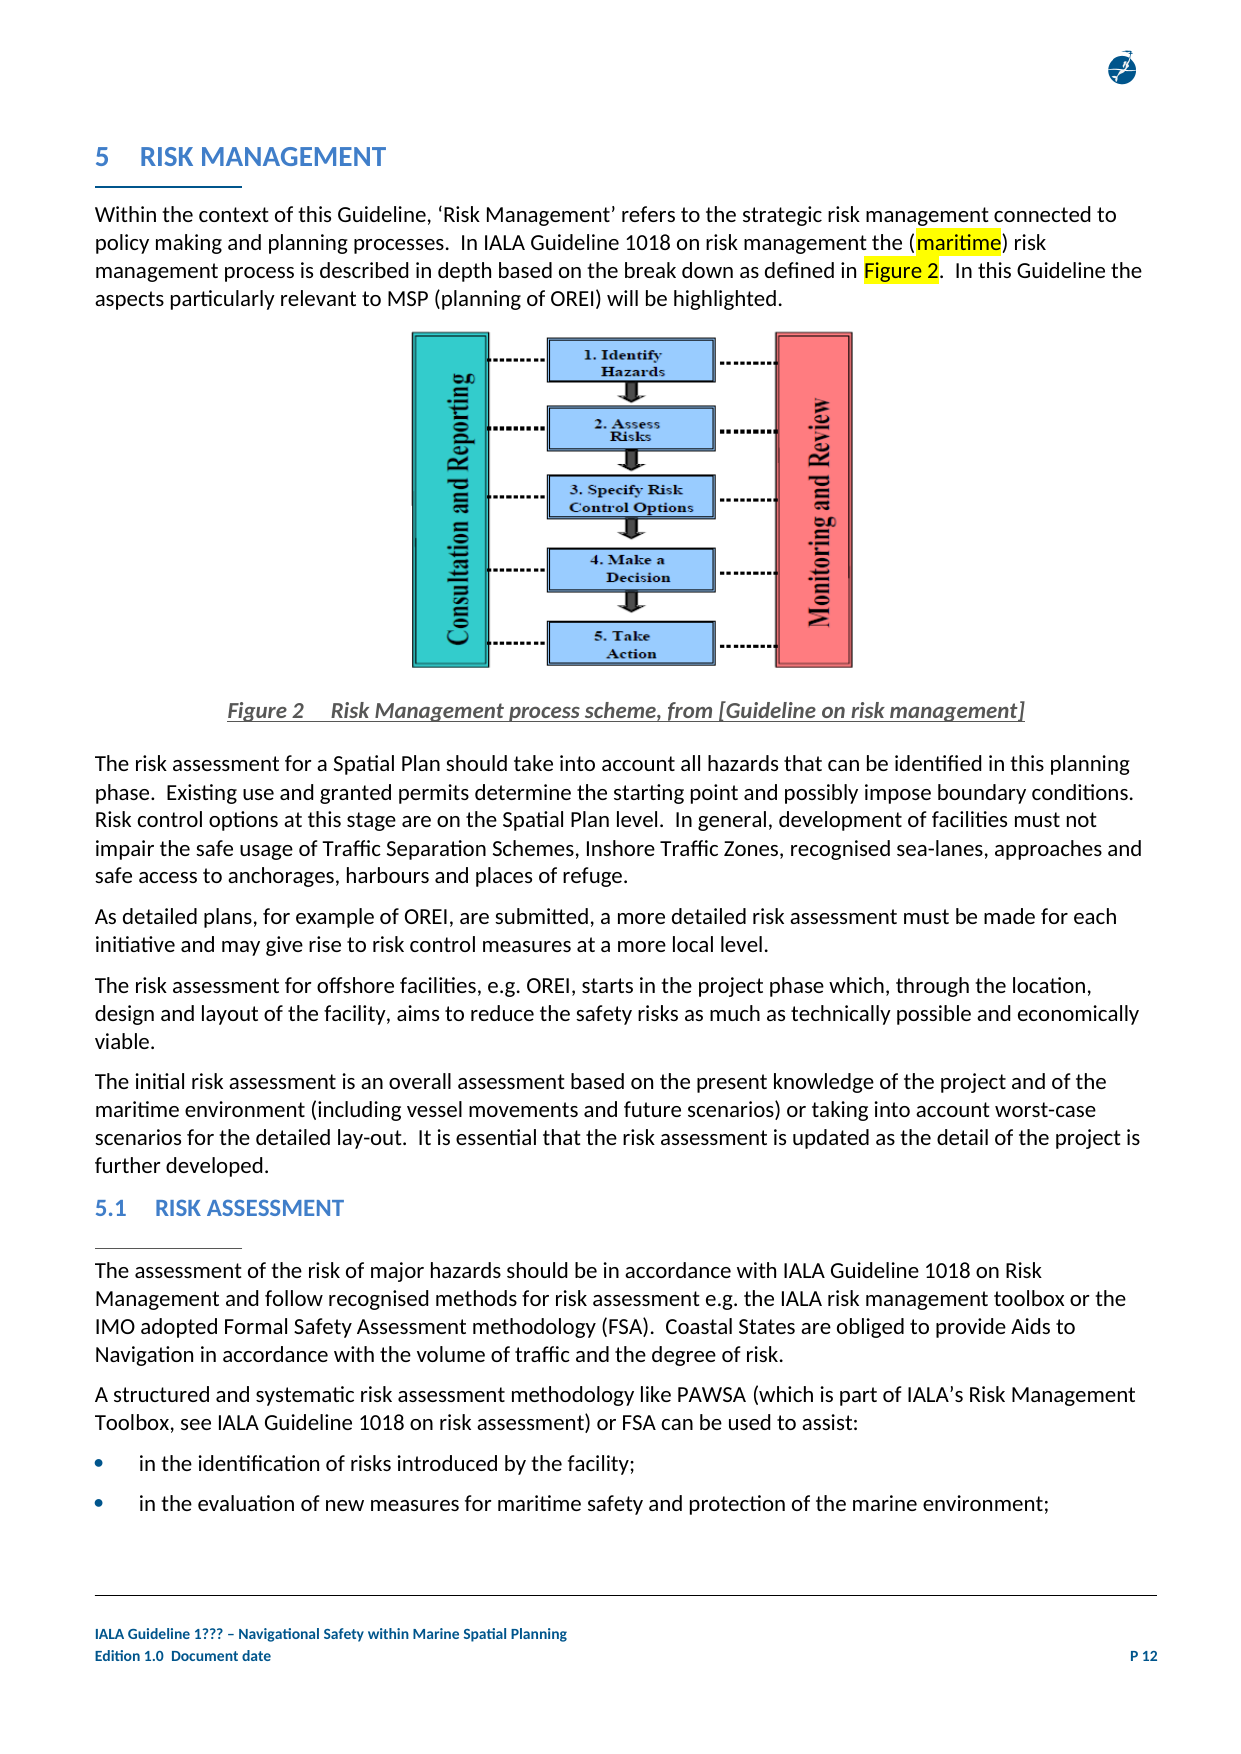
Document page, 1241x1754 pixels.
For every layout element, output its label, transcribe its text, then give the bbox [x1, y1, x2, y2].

picture [1077, 0, 1196, 119]
text The initial risk assessment is an overall assessment based on the present knowledge of the project and of the maritime environment (including vessel movements and future scenarios) or taking into account worst-case scenarios for the detailed lay-out. It is essential that the risk assessment is updated as the detail of the project is further developed. [94, 1067, 1157, 1179]
text A structured and systematic risk assessment methodology like PAWSA (which is part of IALA’s Risk Management Toolbox, see IALA Guideline 1018 on risk assessment) or FSA can be used to assist: [94, 1380, 1157, 1436]
text Within the context of this Guideline, ‘Risk Management’ refers to the strategic risk management connected to policy making and planning processes. In IALA Guideline 1018 on risk management the (maritime) risk management process is described in depth based on the break down as defined in Figure 2. In this Guideline the aspects particularly relevant to MSP (planning of OREI) will be highlighted. [94, 200, 1157, 312]
text As detailed plans, for example of OREI, are submitted, a more detailed risk assessment must be made for each initiative and may give rise to risk control measures at a more local level. [94, 902, 1157, 958]
subtitle Risk Assessment [94, 1192, 1084, 1222]
text The risk assessment for a Spatial Plan should take into account all hazards that can be identified in this planning phase. Existing use and granted permits determine the starting point and possibly impose boundary conditions. Risk control options at this stage are on the Spatial Plan level. In general, development of facilities must not impair the safe usage of Traffic Separation Schemes, Inshore Traffic Zones, recognised sea-lanes, approaches and safe access to anchorages, harbours and places of refuge. [94, 749, 1157, 890]
text The assessment of the risk of major hazards should be in accordance with IALA Guideline 1018 on Risk Management and follow recognised methods for risk assessment e.g. the IALA risk management toolbox or the IMO adopted Formal Safety Assessment methodology (FSA). Coastal States are obliged to provide Aids to Navigation in accordance with the volume of traffic and the degree of risk. [94, 1256, 1157, 1368]
text Risk Management process scheme, from [Guideline on risk management] [94, 697, 1157, 724]
text in the identification of risks introduced by the facility; [94, 1449, 1157, 1477]
text in the evaluation of new measures for maritime safety and protection of the marine environment; [94, 1489, 1157, 1517]
text The risk assessment for offshore facilities, e.g. OREI, starts in the project phase which, through the location, design and layout of the facility, aims to reduce the safety risks as much as technically possible and economically viable. [94, 971, 1157, 1055]
subtitle RISK MANAGEMENT [94, 138, 1157, 174]
